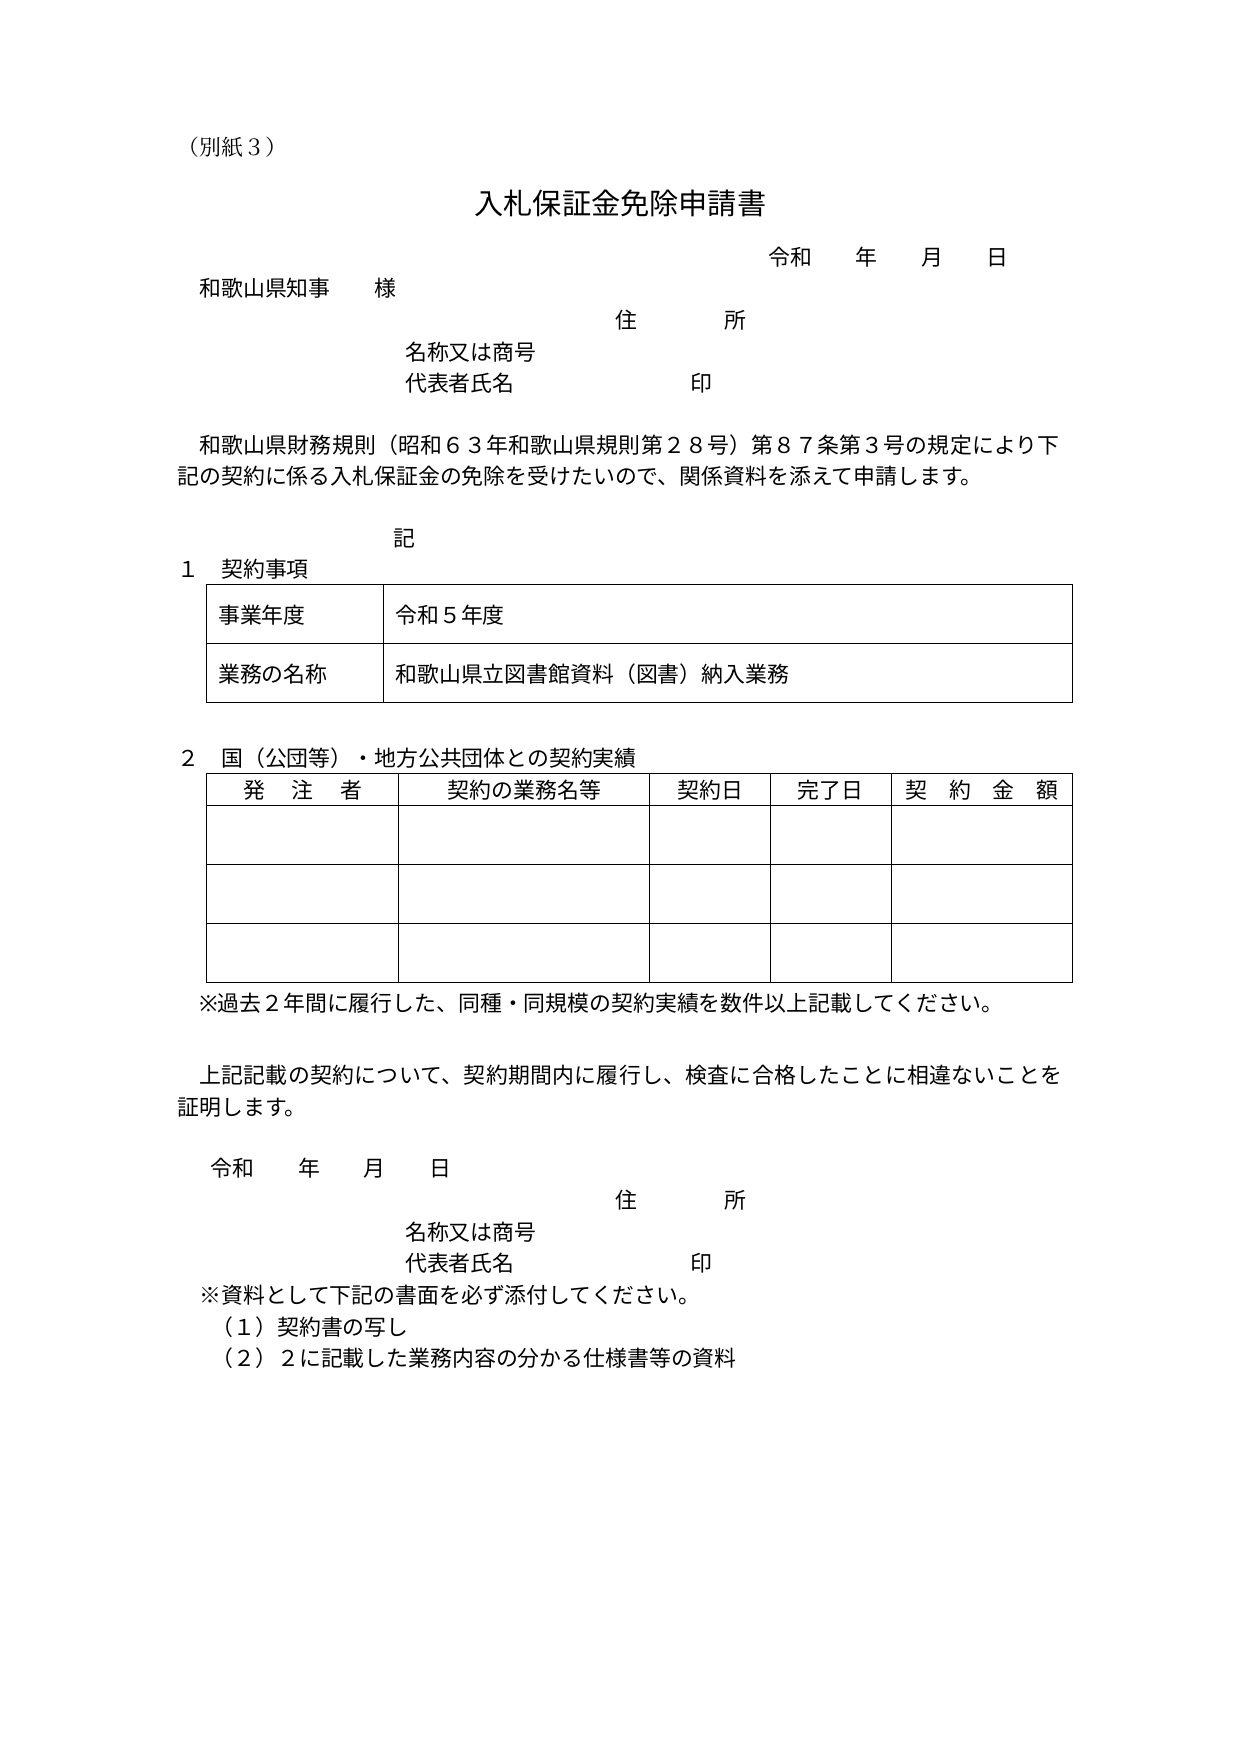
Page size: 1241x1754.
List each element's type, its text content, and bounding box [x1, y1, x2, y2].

table_cell [892, 806, 1072, 864]
text 入札保証金免除申請書 [177, 164, 1063, 239]
text 住 所 [177, 303, 1063, 334]
text 住 所 [177, 1183, 1063, 1215]
table_cell [207, 806, 398, 864]
text 記 [177, 521, 1063, 552]
table_header 契 約 金 額 [892, 774, 1072, 805]
text 代表者氏名 印 [177, 366, 1063, 398]
text ※資料として下記の書面を必ず添付してください。 [177, 1278, 1063, 1310]
table_cell [650, 924, 770, 982]
text 令和 年 月 日 [177, 1151, 1063, 1183]
table_cell 和歌山県立図書館資料（図書）納入業務 [384, 644, 1072, 702]
table_cell [399, 865, 649, 923]
table_cell [399, 806, 649, 864]
table_header 完了日 [771, 774, 891, 805]
text （２）２に記載した業務内容の分かる仕様書等の資料 [177, 1341, 1063, 1373]
table_cell [892, 924, 1072, 982]
table_cell [771, 924, 891, 982]
text （別紙３） [177, 127, 1063, 164]
table_cell [207, 865, 398, 923]
text 和歌山県知事 様 [177, 271, 1063, 303]
table_cell 業務の名称 [207, 644, 383, 702]
table_header 令和５年度 [384, 585, 1072, 643]
text ※過去２年間に履行した、同種・同規模の契約実績を数件以上記載してください。 [177, 983, 1063, 1021]
table_cell [399, 924, 649, 982]
table_cell [207, 924, 398, 982]
text 名称又は商号 [177, 1215, 1063, 1246]
text 上記記載の契約について、契約期間内に履行し、検査に合格したことに相違ないことを証明します。 [177, 1058, 1063, 1122]
table_header 契約日 [650, 774, 770, 805]
text 和歌山県財務規則（昭和６３年和歌山県規則第２８号）第８７条第３号の規定により下記の契約に係る入札保証金の免除を受けたいので、関係資料を添えて申請します。 [177, 428, 1063, 491]
text １ 契約事項 [177, 552, 1063, 584]
table_header 契約の業務名等 [399, 774, 649, 805]
table_cell [650, 865, 770, 923]
table_cell [650, 806, 770, 864]
text ２ 国（公団等）・地方公共団体との契約実績 [177, 741, 1063, 772]
text 名称又は商号 [177, 334, 1063, 366]
text 令和 年 月 日 [177, 239, 1063, 271]
text 代表者氏名 印 [177, 1246, 1063, 1278]
table_header 事業年度 [207, 585, 383, 643]
text （１）契約書の写し [177, 1310, 1063, 1341]
table_cell [892, 865, 1072, 923]
table_cell [771, 806, 891, 864]
table_cell [771, 865, 891, 923]
table_header 発 注 者 [207, 774, 398, 805]
